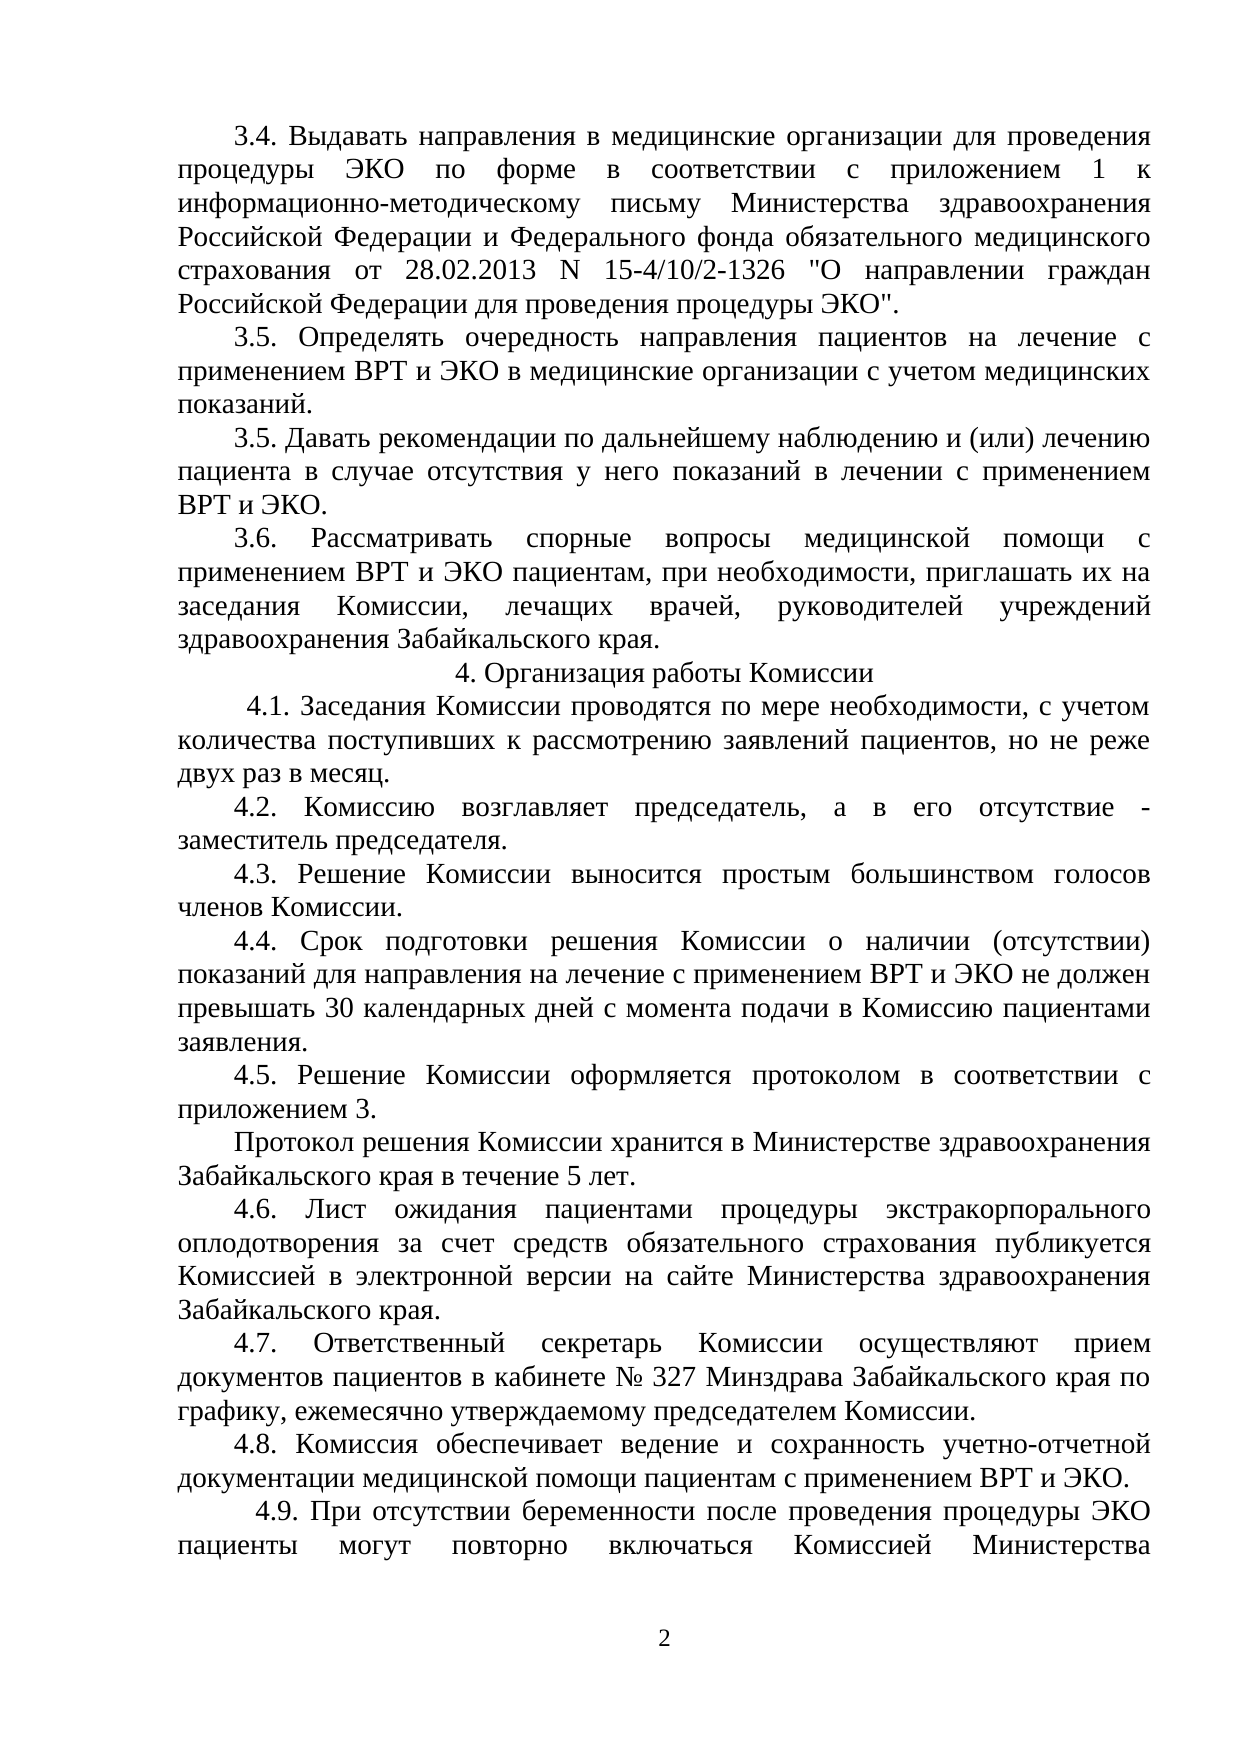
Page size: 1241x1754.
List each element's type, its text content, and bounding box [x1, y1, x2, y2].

text 4.3. Решение Комиссии выносится простым большинством голосов членов Комиссии. [177, 856, 1152, 923]
text 4.6. Лист ожидания пациентами процедуры экстракорпорального оплодотворения за счет средств обязательного страхования публикуется Комиссией в электронной версии на сайте Министерства здравоохранения Забайкальского края. [177, 1191, 1152, 1326]
text 3.4. Выдавать направления в медицинские организации для проведения процедуры ЭКО по форме в соответствии с приложением 1 к информационно-методическому письму Министерства здравоохранения Российской Федерации и Федерального фонда обязательного медицинского страхования от 28.02.2013 N 15-4/10/2-1326 "О направлении граждан Российской Федерации для проведения процедуры ЭКО". [177, 118, 1152, 319]
text 4.4. Срок подготовки решения Комиссии о наличии (отсутствии) показаний для направления на лечение с применением ВРТ и ЭКО не должен превышать 30 календарных дней с момента подачи в Комиссию пациентами заявления. [177, 923, 1152, 1057]
text Протокол решения Комиссии хранится в Министерстве здравоохранения Забайкальского края в течение 5 лет. [177, 1124, 1152, 1191]
text 4.5. Решение Комиссии оформляется протоколом в соответствии с приложением 3. [177, 1057, 1152, 1124]
text 4.1. Заседания Комиссии проводятся по мере необходимости, с учетом количества поступивших к рассмотрению заявлений пациентов, но не реже двух раз в месяц. [177, 688, 1152, 789]
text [177, 1493, 1152, 1560]
text 4.2. Комиссию возглавляет председатель, а в его отсутствие - заместитель председателя. [177, 789, 1152, 856]
text 4. Организация работы Комиссии [177, 655, 1152, 688]
text 3.5. Давать рекомендации по дальнейшему наблюдению и (или) лечению пациента в случае отсутствия у него показаний в лечении с применением ВРТ и ЭКО. [177, 420, 1152, 521]
text 3.6. Рассматривать спорные вопросы медицинской помощи с применением ВРТ и ЭКО пациентам, при необходимости, приглашать их на заседания Комиссии, лечащих врачей, руководителей учреждений здравоохранения Забайкальского края. [177, 521, 1152, 655]
text 4.8. Комиссия обеспечивает ведение и сохранность учетно-отчетной документации медицинской помощи пациентам с применением ВРТ и ЭКО. [177, 1426, 1152, 1493]
text 3.5. Определять очередность направления пациентов на лечение с применением ВРТ и ЭКО в медицинские организации с учетом медицинских показаний. [177, 319, 1152, 420]
text 4.7. Ответственный секретарь Комиссии осуществляют прием документов пациентов в кабинете № 327 Минздрава Забайкальского края по графику, ежемесячно утверждаемому председателем Комиссии. [177, 1326, 1152, 1426]
